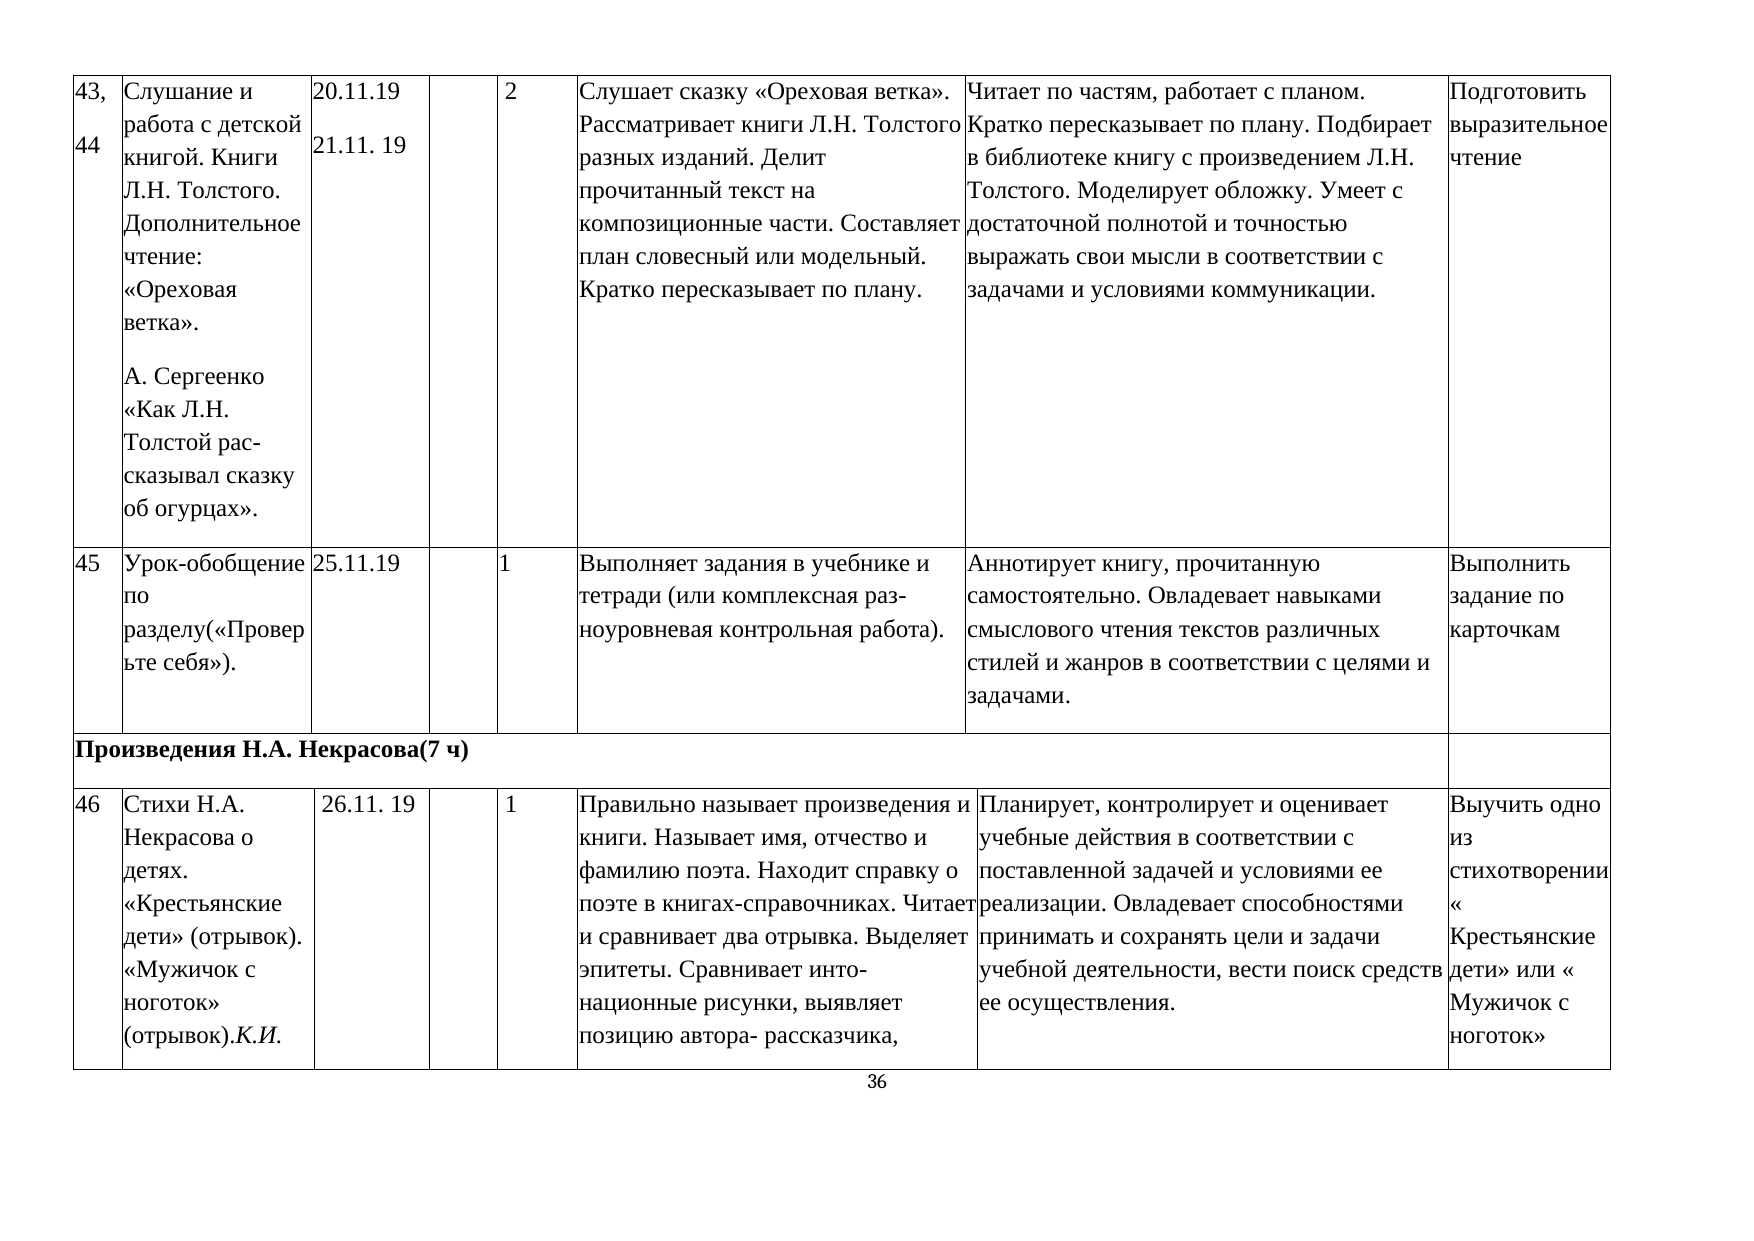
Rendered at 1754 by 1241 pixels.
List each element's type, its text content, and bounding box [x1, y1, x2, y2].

table_cell Слушает сказку «Ореховая ветка». Рассматривает книги Л.Н. Толстого разных изданий. Делит прочитанный текст на композиционные части. Составляет план словесный или модельный. Кратко пересказывает по плану. [578, 76, 965, 547]
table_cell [578, 789, 977, 1069]
table_cell 2 [498, 76, 577, 547]
table_cell 1 [498, 548, 577, 733]
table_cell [1449, 789, 1610, 1069]
table_cell [1449, 734, 1610, 788]
table_cell Аннотирует книгу, прочитанную самостоятельно. Овладевает навыками смыслового чтения текстов различных стилей и жанров в соответствии с целями и задачами. [966, 548, 1448, 733]
table_cell [430, 76, 497, 547]
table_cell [978, 789, 1448, 1069]
table_cell Урок-обобщение по разделу(«Проверьте себя»). [123, 548, 311, 733]
table_cell 26.11. 19 [315, 789, 429, 1069]
table_cell 20.11.19 21.11. 19 [312, 76, 429, 547]
table_cell 46 [74, 789, 122, 1069]
table_cell 1 [498, 789, 577, 1069]
table_cell Читает по частям, работает с планом. Кратко пересказывает по плану. Подбирает в библиотеке книгу с произведением Л.Н. Толстого. Моделирует обложку. Умеет с достаточной полнотой и точностью выражать свои мысли в соответствии с задачами и условиями коммуникации. [966, 76, 1448, 547]
table_cell Произведения Н.А. Некрасова(7 ч) [74, 734, 1448, 788]
table_cell Выполняет задания в учебнике и тетради (или комплексная разноуровневая контрольная работа). [578, 548, 965, 733]
table_cell Выполнить задание по карточкам [1449, 548, 1610, 733]
table_cell 25.11.19 [312, 548, 429, 733]
table_cell 43, 44 [74, 76, 122, 547]
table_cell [123, 789, 314, 1069]
table_cell 45 [74, 548, 122, 733]
table_cell Подготовить выразительное чтение [1449, 76, 1610, 547]
table_cell Слушание и работа с детской книгой. Книги Л.Н. Толстого. Дополнительное чтение: «Ореховая ветка». А. Сергеенко «Как Л.Н. Толстой рассказывал сказку об огурцах». [123, 76, 311, 547]
table_cell [430, 789, 497, 1069]
table_cell [430, 548, 497, 733]
